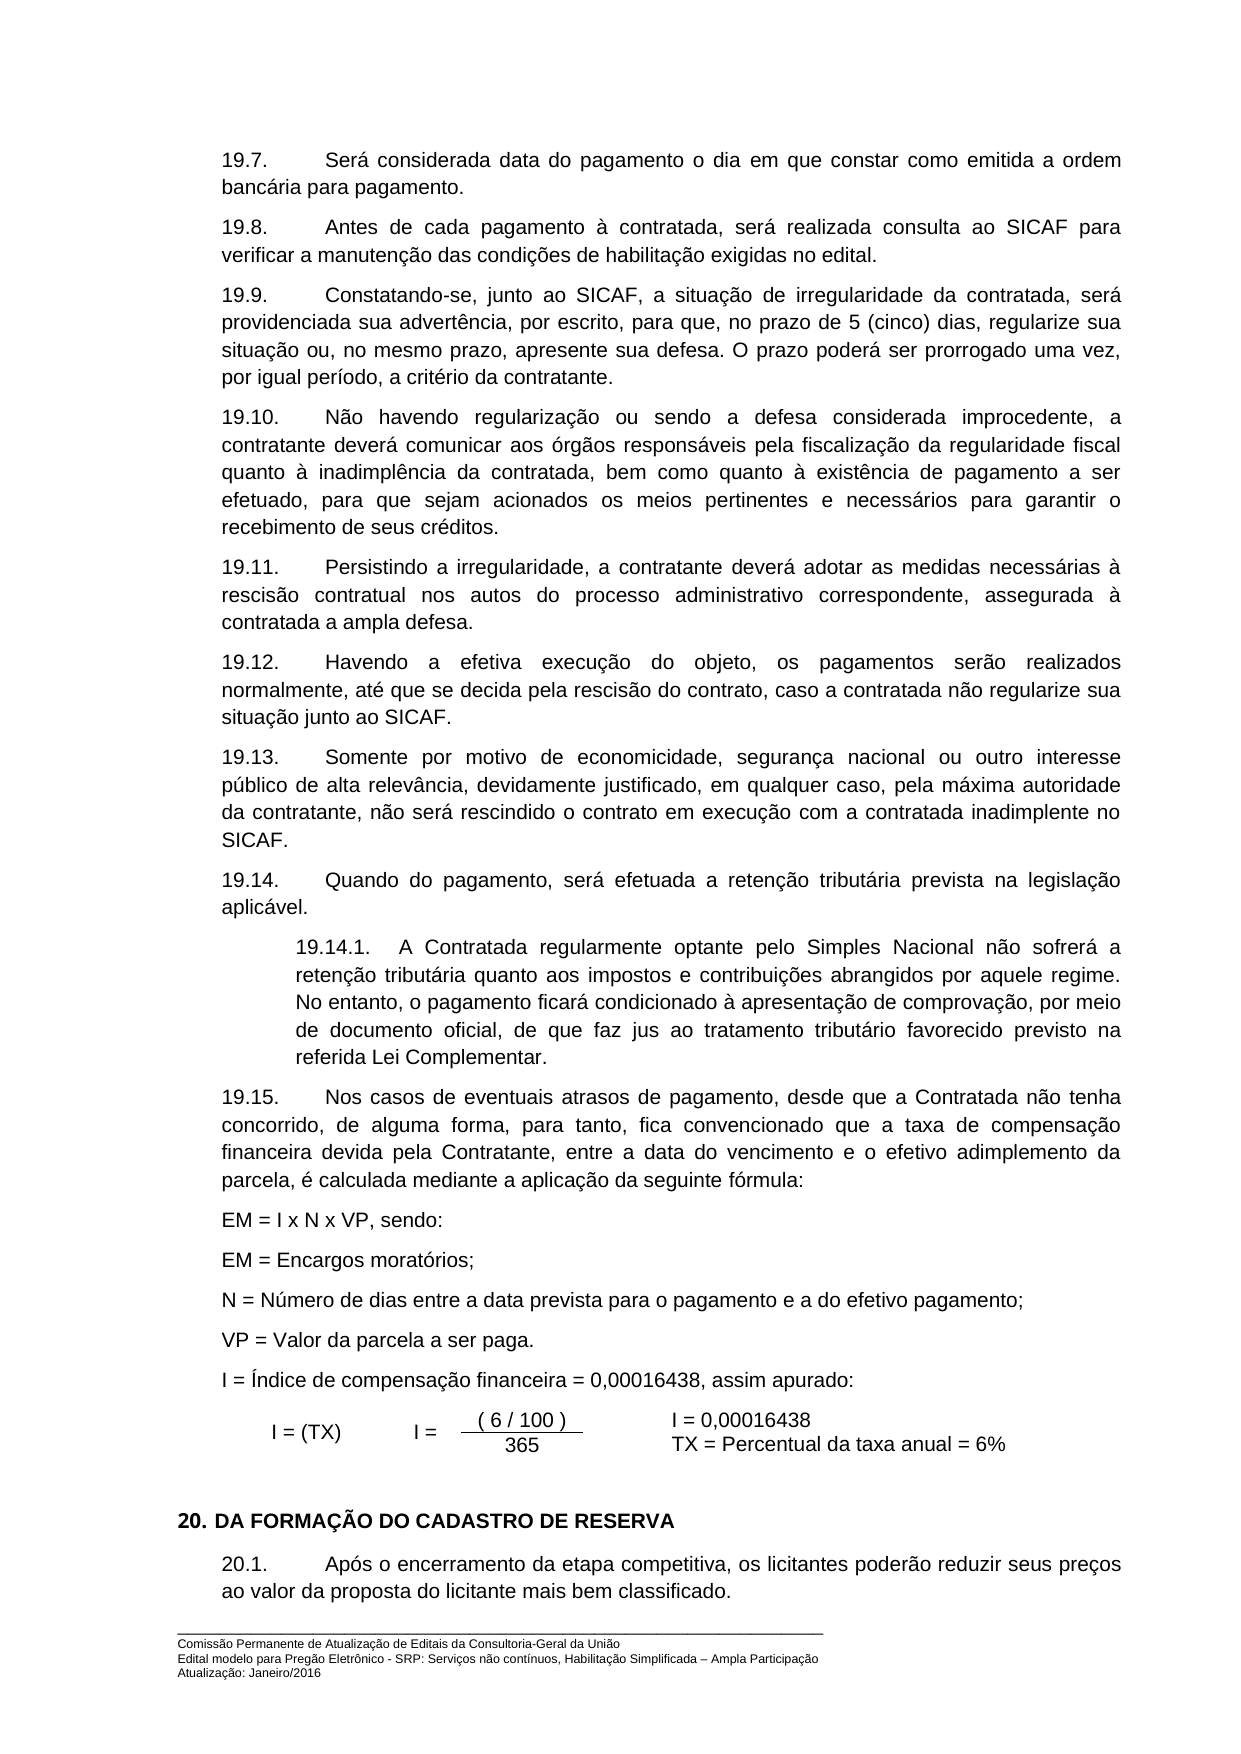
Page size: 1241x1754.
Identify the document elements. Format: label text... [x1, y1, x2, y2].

text EM = Encargos moratórios; [221, 1248, 1122, 1272]
text VP = Valor da parcela a ser paga. [221, 1328, 1122, 1352]
table_header I = (TX) [210, 1408, 402, 1457]
table_cell 365 [461, 1433, 583, 1457]
list Nos casos de eventuais atrasos de pagamento, desde que a Contratada não tenha concorrido, de alguma forma, para tanto, fica convencionado que a taxa de compensação financeira devida pela Contratante, entre a data do vencimento e o efetivo adimplemento da parcela, é calculada mediante a aplicação da seguinte fórmula: [221, 1085, 1122, 1192]
table_header ( 6 / 100 ) [461, 1408, 583, 1432]
text N = Número de dias entre a data prevista para o pagamento e a do efetivo pagamento; [221, 1288, 1122, 1312]
text DA FORMAÇÃO DO CADASTRO DE RESERVA [177, 1507, 1122, 1535]
list Quando do pagamento, será efetuada a retenção tributária prevista na legislação aplicável. [221, 868, 1122, 919]
list Somente por motivo de economicidade, segurança nacional ou outro interesse público de alta relevância, devidamente justificado, em qualquer caso, pela máxima autoridade da contratante, não será rescindido o contrato em execução com a contratada inadimplente no SICAF. [221, 745, 1122, 852]
list Será considerada data do pagamento o dia em que constar como emitida a ordem bancária para pagamento. [221, 148, 1122, 199]
text EM = I x N x VP, sendo: [221, 1208, 1122, 1232]
list Não havendo regularização ou sendo a defesa considerada improcedente, a contratante deverá comunicar aos órgãos responsáveis pela fiscalização da regularidade fiscal quanto à inadimplência da contratada, bem como quanto à existência de pagamento a ser efetuado, para que sejam acionados os meios pertinentes e necessários para garantir o recebimento de seus créditos. [221, 405, 1122, 539]
list Havendo a efetiva execução do objeto, os pagamentos serão realizados normalmente, até que se decida pela rescisão do contrato, caso a contratada não regularize sua situação junto ao SICAF. [221, 650, 1122, 729]
list Antes de cada pagamento à contratada, será realizada consulta ao SICAF para verificar a manutenção das condições de habilitação exigidas no edital. [221, 215, 1122, 267]
text I = Índice de compensação financeira = 0,00016438, assim apurado: [221, 1368, 1122, 1392]
table_header I = 0,00016438 TX = Percentual da taxa anual = 6% [583, 1408, 1052, 1457]
table_header I = [402, 1408, 461, 1457]
list Após o encerramento da etapa competitiva, os licitantes poderão reduzir seus preços ao valor da proposta do licitante mais bem classificado. [221, 1552, 1122, 1603]
list Persistindo a irregularidade, a contratante deverá adotar as medidas necessárias à rescisão contratual nos autos do processo administrativo correspondente, assegurada à contratada a ampla defesa. [221, 555, 1122, 634]
list Constatando-se, junto ao SICAF, a situação de irregularidade da contratada, será providenciada sua advertência, por escrito, para que, no prazo de 5 (cinco) dias, regularize sua situação ou, no mesmo prazo, apresente sua defesa. O prazo poderá ser prorrogado uma vez, por igual período, a critério da contratante. [221, 283, 1122, 389]
list A Contratada regularmente optante pelo Simples Nacional não sofrerá a retenção tributária quanto aos impostos e contribuições abrangidos por aquele regime. No entanto, o pagamento ficará condicionado à apresentação de comprovação, por meio de documento oficial, de que faz jus ao tratamento tributário favorecido previsto na referida Lei Complementar. [295, 935, 1122, 1069]
